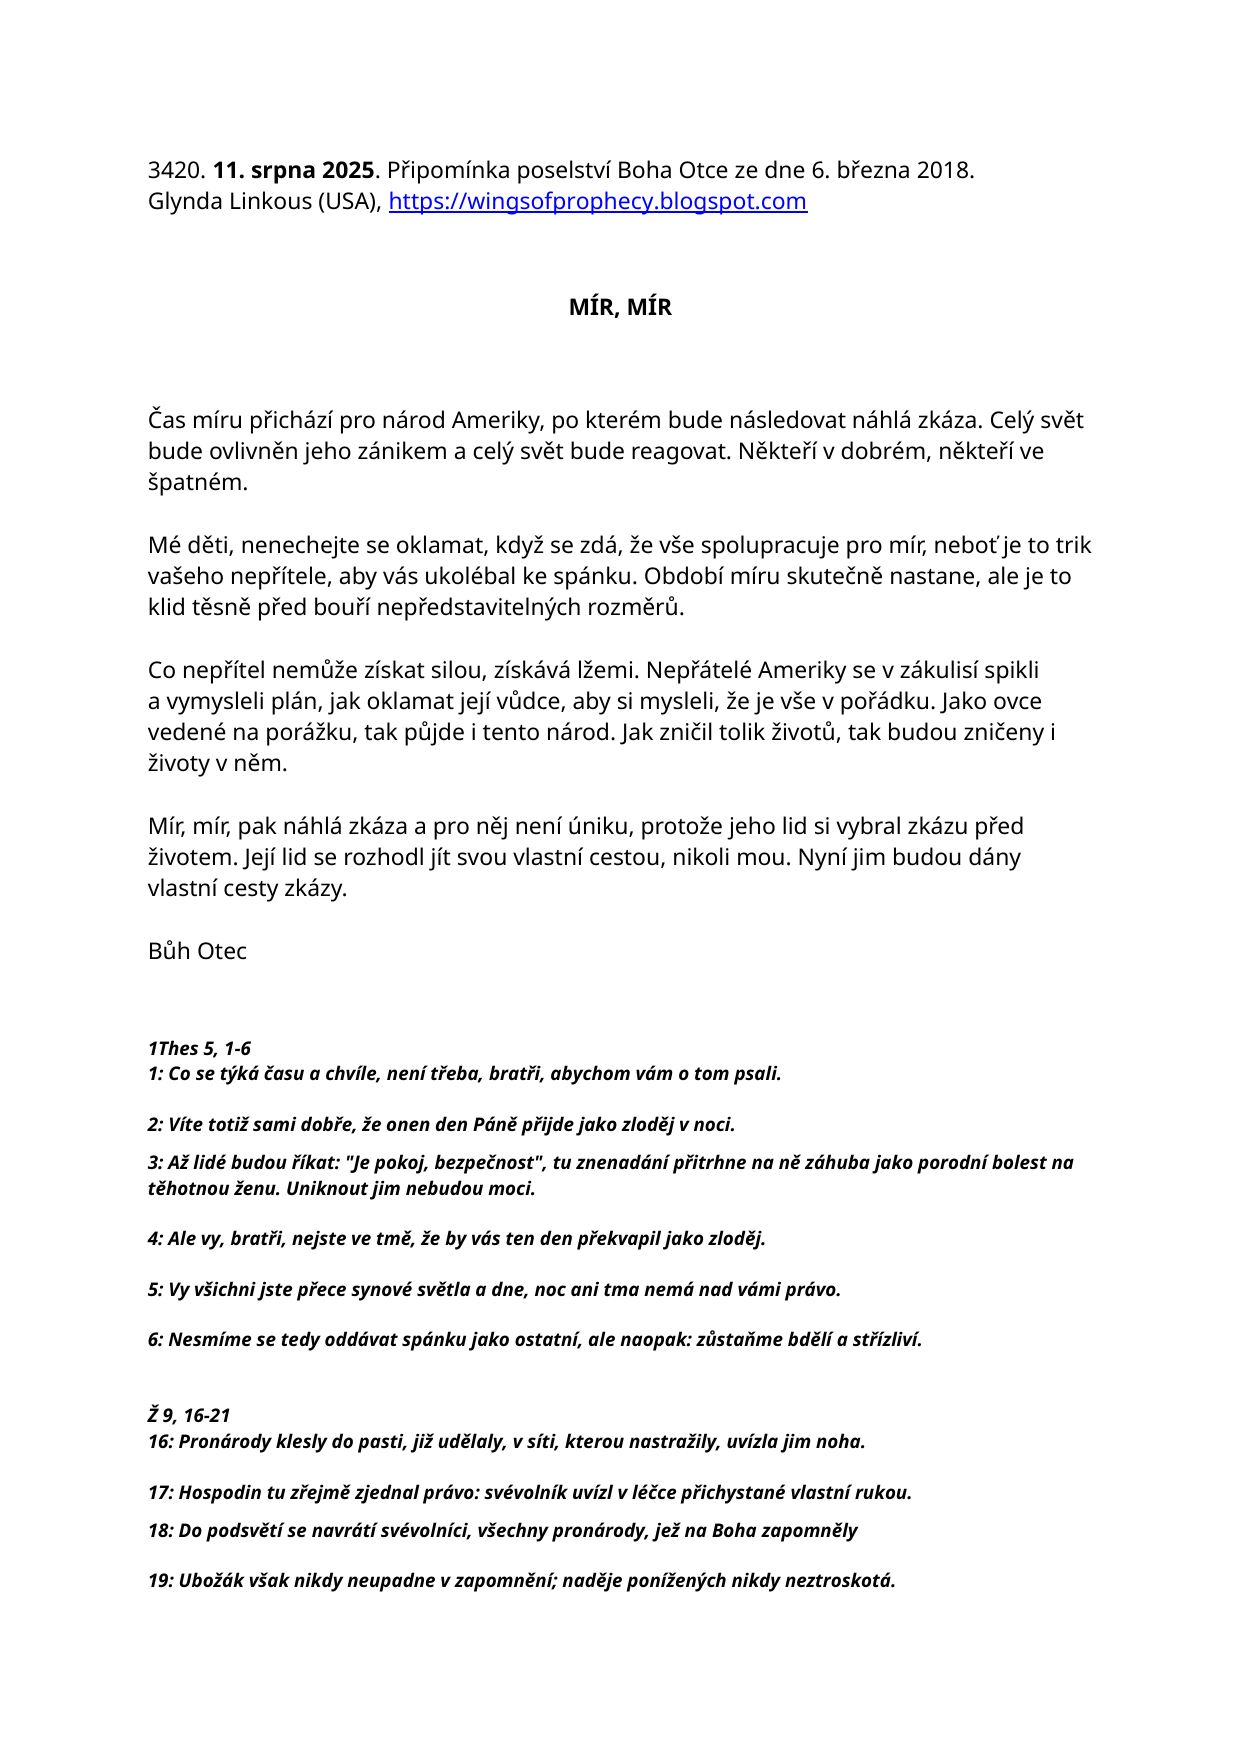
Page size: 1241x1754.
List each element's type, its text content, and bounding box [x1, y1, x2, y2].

text 19: Ubožák však nikdy neupadne v zapomnění; naděje ponížených nikdy neztroskotá. [148, 1568, 1092, 1593]
text Co nepřítel nemůže získat silou, získává lžemi. Nepřátelé Ameriky se v zákulisí spikli a vymysleli plán, jak oklamat její vůdce, aby si mysleli, že je vše v pořádku. Jako ovce vedené na porážku, tak půjde i tento národ. Jak zničil tolik životů, tak budou zničeny i životy v něm. [148, 653, 1092, 778]
text 3420. 11. srpna 2025. Připomínka poselství Boha Otce ze dne 6. března 2018. [148, 153, 1092, 185]
text Ž 9, 16-21 [148, 1402, 1092, 1428]
text Čas míru přichází pro národ Ameriky, po kterém bude následovat náhlá zkáza. Celý svět bude ovlivněn jeho zánikem a celý svět bude reagovat. Někteří v dobrém, někteří ve špatném. [148, 403, 1092, 497]
text 2: Víte totiž sami dobře, že onen den Páně přijde jako zloděj v noci. [148, 1111, 1092, 1137]
text 3: Až lidé budou říkat: "Je pokoj, bezpečnost", tu znenadání přitrhne na ně záhuba jako porodní bolest na těhotnou ženu. Uniknout jim nebudou moci. [148, 1149, 1092, 1200]
text 17: Hospodin tu zřejmě zjednal právo: svévolník uvízl v léčce přichystané vlastní rukou. [148, 1479, 1092, 1504]
text 1Thes 5, 1-6 [148, 1035, 1092, 1060]
text 4: Ale vy, bratři, nejste ve tmě, že by vás ten den překvapil jako zloděj. [148, 1225, 1092, 1251]
text Mír, mír, pak náhlá zkáza a pro něj není úniku, protože jeho lid si vybral zkázu před životem. Její lid se rozhodl jít svou vlastní cestou, nikoli mou. Nyní jim budou dány vlastní cesty zkázy. [148, 810, 1092, 903]
text MÍR, MÍR [148, 291, 1092, 322]
text Bůh Otec [148, 935, 1092, 966]
text Mé děti, nenechejte se oklamat, když se zdá, že vše spolupracuje pro mír, neboť je to trik vašeho nepřítele, aby vás ukolébal ke spánku. Období míru skutečně nastane, ale je to klid těsně před bouří nepředstavitelných rozměrů. [148, 528, 1092, 622]
text 16: Pronárody klesly do pasti, již udělaly, v síti, kterou nastražily, uvízla jim noha. [148, 1428, 1092, 1453]
text Glynda Linkous (USA), https://wingsofprophecy.blogspot.com [148, 185, 1092, 216]
text 18: Do podsvětí se navrátí svévolníci, všechny pronárody, jež na Boha zapomněly [148, 1517, 1092, 1543]
text 1: Co se týká času a chvíle, není třeba, bratři, abychom vám o tom psali. [148, 1060, 1092, 1086]
text 5: Vy všichni jste přece synové světla a dne, noc ani tma nemá nad vámi právo. [148, 1276, 1092, 1301]
text 6: Nesmíme se tedy oddávat spánku jako ostatní, ale naopak: zůstaňme bdělí a střízliví. [148, 1326, 1092, 1352]
